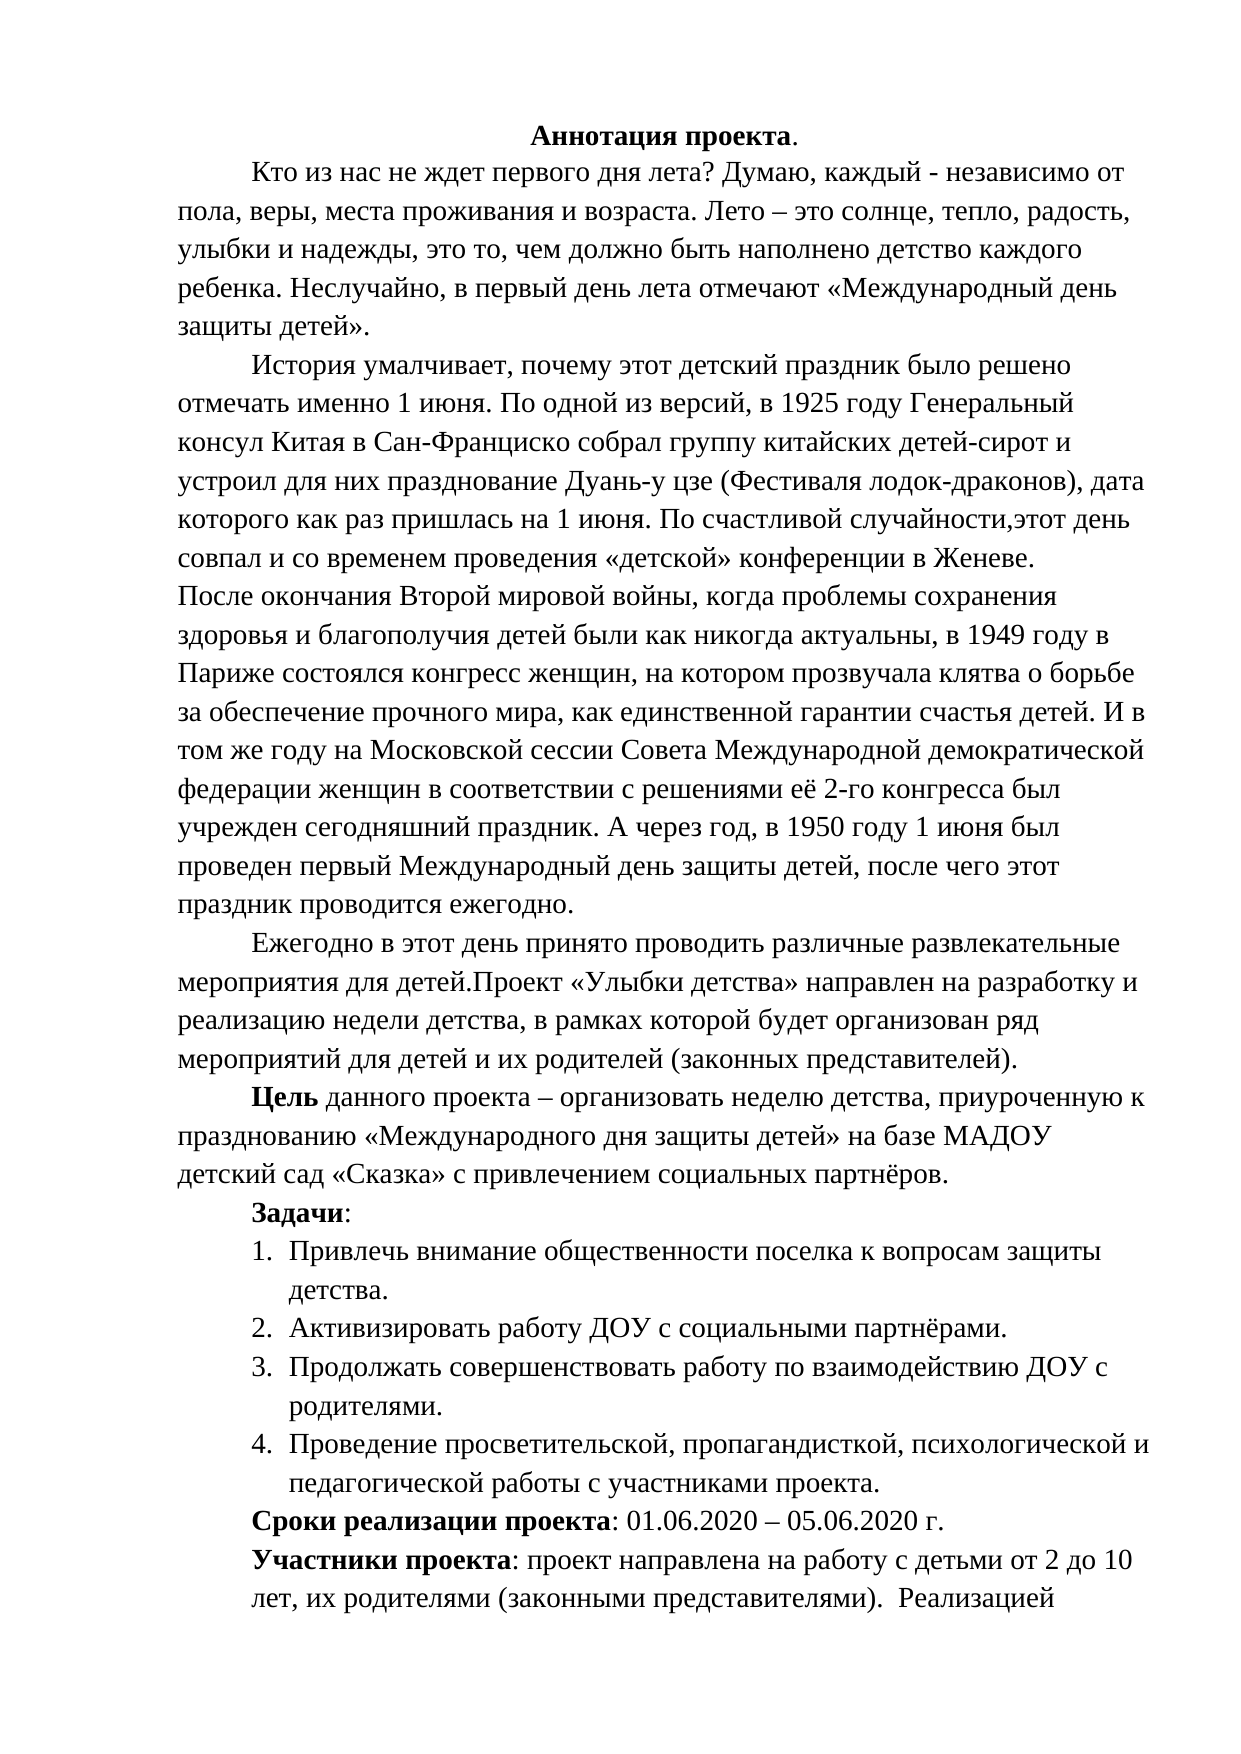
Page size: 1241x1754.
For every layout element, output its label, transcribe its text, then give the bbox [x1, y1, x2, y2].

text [251, 1542, 1152, 1614]
text Цель данного проекта – организовать неделю детства, приуроченную к празднованию «Международного дня защиты детей» на базе МАДОУ детский сад «Сказка» с привлечением социальных партнёров. [177, 1079, 1152, 1190]
text Задачи: [177, 1195, 1152, 1228]
list Проведение просветительской, пропагандисткой, психологической и педагогической работы с участниками проекта. [251, 1426, 1152, 1498]
text После окончания Второй мировой войны, когда проблемы сохранения здоровья и благополучия детей были как никогда актуальны, в 1949 году в Париже состоялся конгресс женщин, на котором прозвучала клятва о борьбе за обеспечение прочного мира, как единственной гарантии счастья детей. И в том же году на Московской сессии Совета Международной демократической федерации женщин в соответствии с решениями её 2-го конгресса был учрежден сегодняшний праздник. А через год, в 1950 году 1 июня был проведен первый Международный день защиты детей, после чего этот праздник проводится ежегодно. [177, 578, 1152, 920]
text Ежегодно в этот день принято проводить различные развлекательные мероприятия для детей.Проект «Улыбки детства» направлен на разработку и реализацию недели детства, в рамках которой будет организован ряд мероприятий для детей и их родителей (законных представителей). [177, 925, 1152, 1074]
text Сроки реализации проекта: 01.06.2020 – 05.06.2020 г. [251, 1503, 1152, 1537]
list Привлечь внимание общественности поселка к вопросам защиты детства. [251, 1233, 1152, 1306]
text Аннотация проекта. [177, 118, 1152, 152]
list Активизировать работу ДОУ с социальными партнёрами. [251, 1311, 1152, 1344]
text История умалчивает, почему этот детский праздник было решено отмечать именно 1 июня. По одной из версий, в 1925 году Генеральный консул Китая в Сан-Франциско собрал группу китайских детей-сирот и устроил для них празднование Дуань-у цзе (Фестиваля лодок-драконов), дата которого как раз пришлась на 1 июня. По счастливой случайности,этот день совпал и со временем проведения «детской» конференции в Женеве. [177, 347, 1152, 573]
text Кто из нас не ждет первого дня лета? Думаю, каждый - независимо от пола, веры, места проживания и возраста. Лето – это солнце, тепло, радость, улыбки и надежды, это то, чем должно быть наполнено детство каждого ребенка. Неслучайно, в первый день лета отмечают «Международный день защиты детей». [177, 154, 1152, 342]
list Продолжать совершенствовать работу по взаимодействию ДОУ с родителями. [251, 1349, 1152, 1421]
